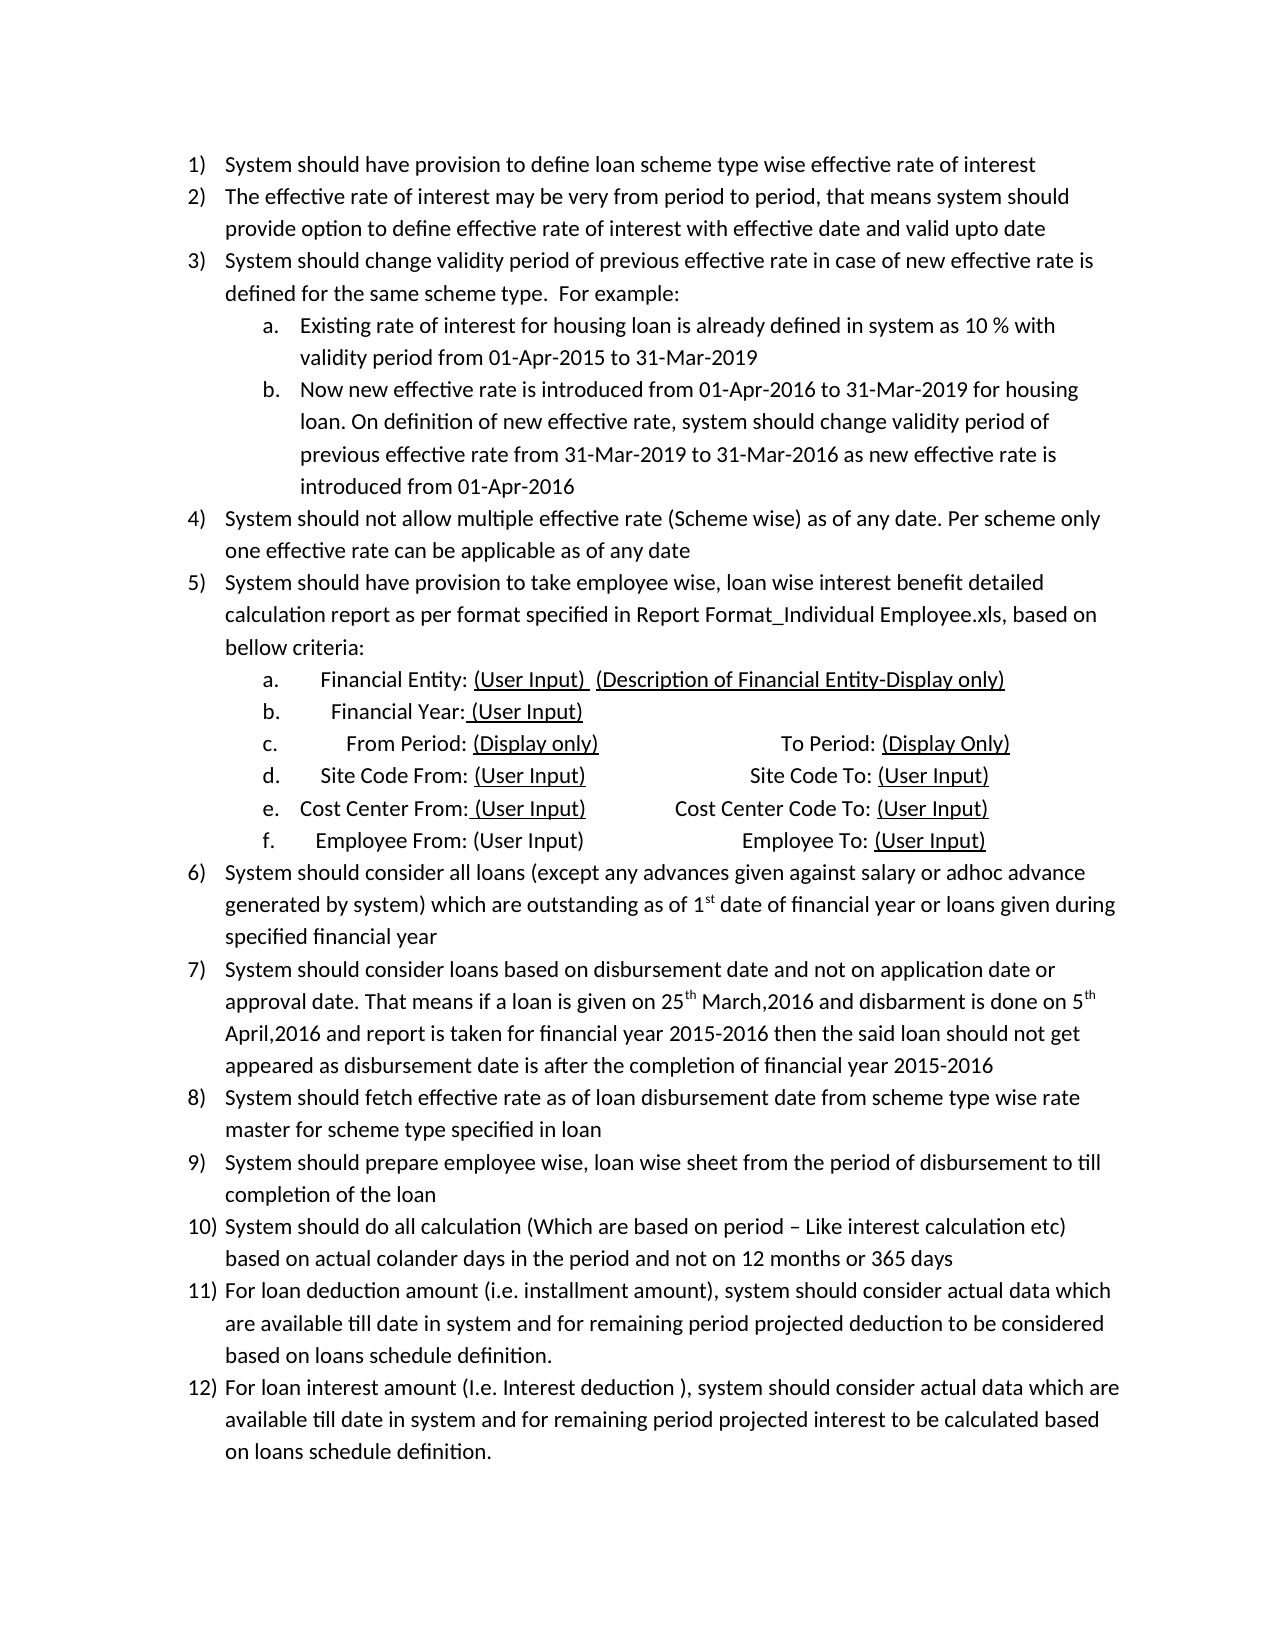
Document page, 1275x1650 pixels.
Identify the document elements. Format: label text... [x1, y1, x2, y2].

list System should consider loans based on disbursement date and not on application date or approval date. That means if a loan is given on 25th March,2016 and disbarment is done on 5th April,2016 and report is taken for financial year 2015-2016 then the said loan should not get appeared as disbursement date is after the completion of financial year 2015-2016 [187, 955, 1125, 1079]
list The effective rate of interest may be very from period to period, that means system should provide option to define effective rate of interest with effective date and valid upto date [187, 182, 1125, 242]
list System should do all calculation (Which are based on period – Like interest calculation etc) based on actual colander days in the period and not on 12 months or 365 days [187, 1212, 1125, 1272]
list Financial Entity: (User Input) (Description of Financial Entity-Display only) [262, 665, 1125, 693]
list System should have provision to take employee wise, loan wise interest benefit detailed calculation report as per format specified in Report Format_Individual Employee.xls, based on bellow criteria: [187, 568, 1125, 661]
list Site Code From: (User Input) Site Code To: (User Input) [262, 762, 1125, 789]
list Now new effective rate is introduced from 01-Apr-2016 to 31-Mar-2019 for housing loan. On definition of new effective rate, system should change validity period of previous effective rate from 31-Mar-2019 to 31-Mar-2016 as new effective rate is introduced from 01-Apr-2016 [262, 375, 1125, 500]
list Existing rate of interest for housing loan is already defined in system as 10 % with validity period from 01-Apr-2015 to 31-Mar-2019 [262, 311, 1125, 371]
list From Period: (Display only) To Period: (Display Only) [262, 729, 1125, 757]
list System should not allow multiple effective rate (Scheme wise) as of any date. Per scheme only one effective rate can be applicable as of any date [187, 504, 1125, 564]
list System should change validity period of previous effective rate in case of new effective rate is defined for the same scheme type. For example: [187, 247, 1125, 307]
list System should consider all loans (except any advances given against salary or adhoc advance generated by system) which are outstanding as of 1st date of financial year or loans given during specified financial year [187, 858, 1125, 951]
list Cost Center From: (User Input) Cost Center Code To: (User Input) [262, 794, 1125, 822]
list System should have provision to define loan scheme type wise effective rate of interest [187, 150, 1125, 178]
list Employee From: (User Input) Employee To: (User Input) [262, 826, 1125, 854]
list Financial Year: (User Input) [262, 697, 1125, 725]
list System should fetch effective rate as of loan disbursement date from scheme type wise rate master for scheme type specified in loan [187, 1083, 1125, 1144]
list For loan deduction amount (i.e. installment amount), system should consider actual data which are available till date in system and for remaining period projected deduction to be considered based on loans schedule definition. [187, 1277, 1125, 1369]
list System should prepare employee wise, loan wise sheet from the period of disbursement to till completion of the loan [187, 1148, 1125, 1208]
list For loan interest amount (I.e. Interest deduction ), system should consider actual data which are available till date in system and for remaining period projected interest to be calculated based on loans schedule definition. [187, 1373, 1125, 1466]
